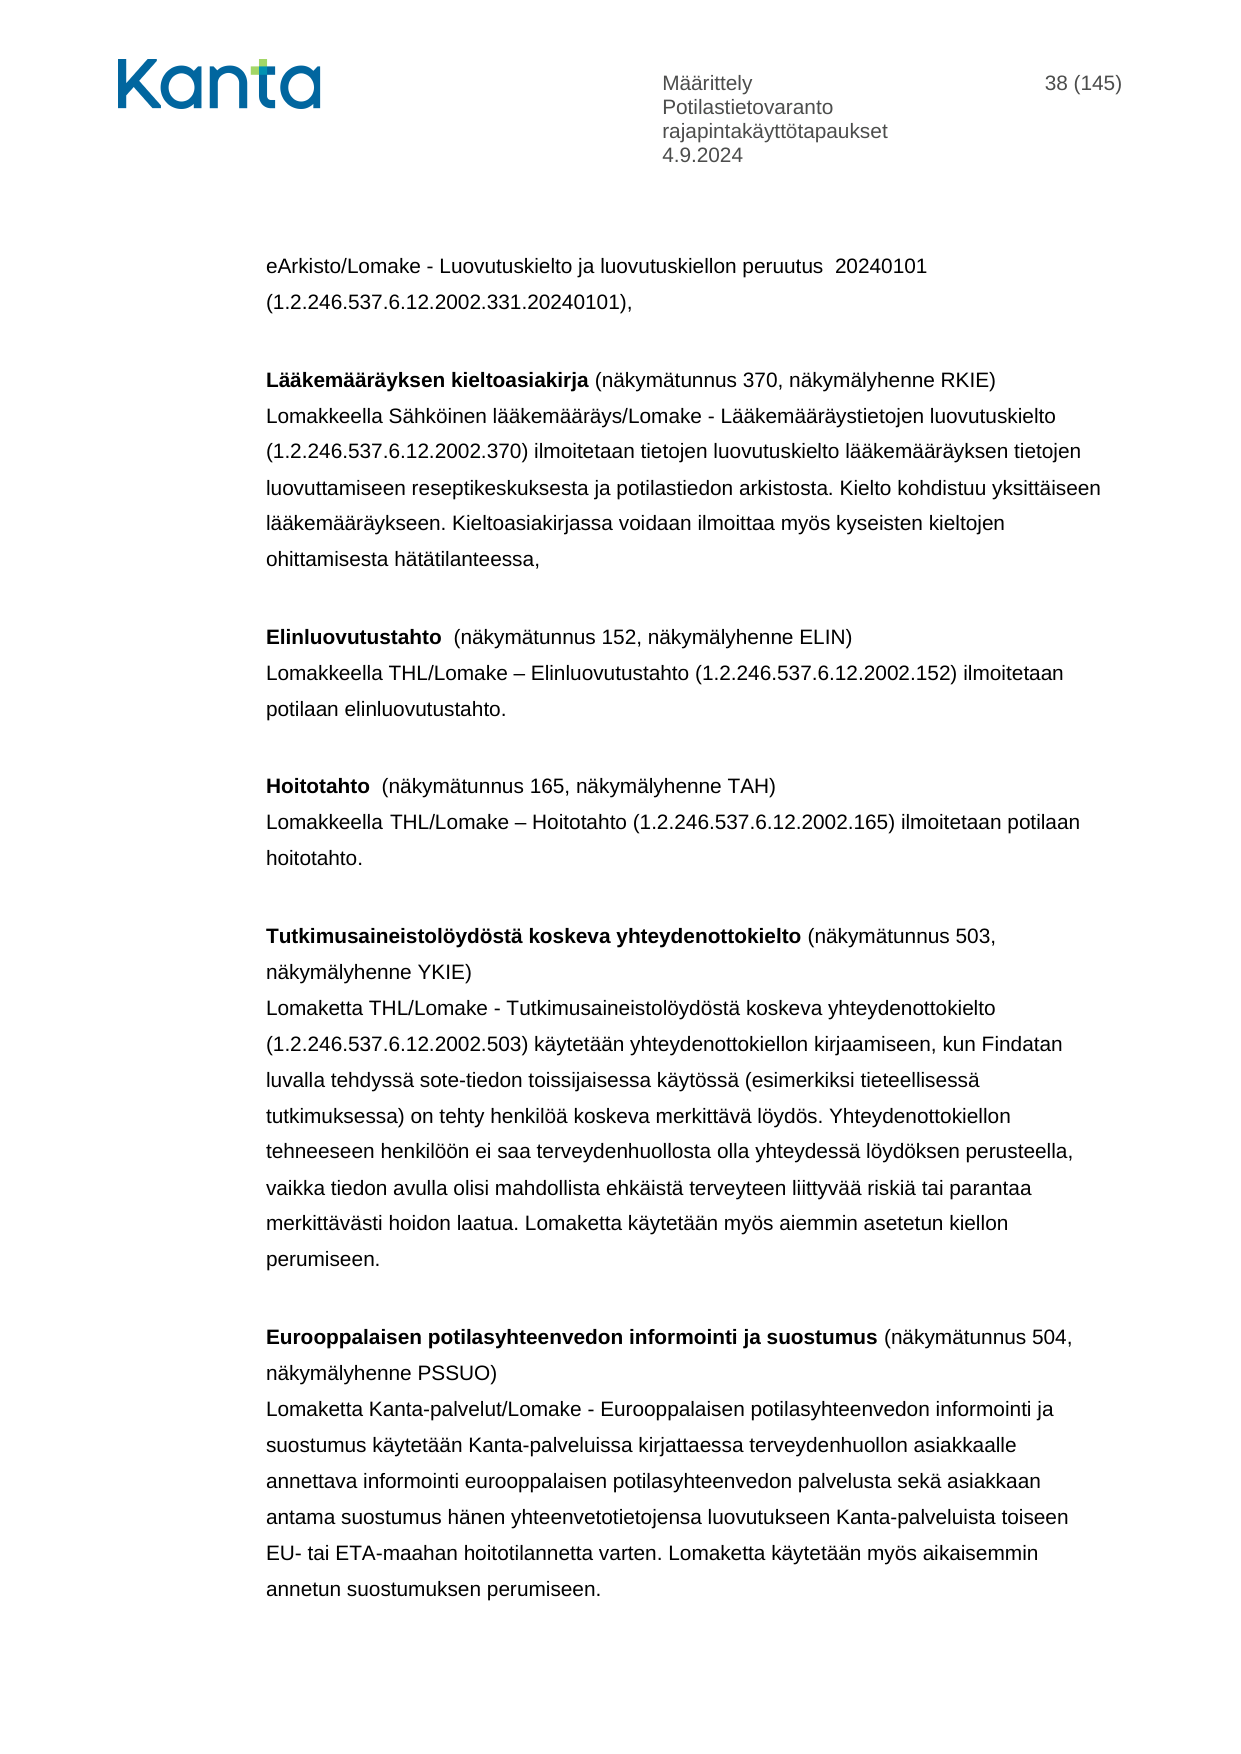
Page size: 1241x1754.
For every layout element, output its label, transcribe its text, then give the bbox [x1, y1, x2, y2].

text Lomaketta THL/Lomake - Tutkimusaineistolöydöstä koskeva yhteydenottokielto (1.2.246.537.6.12.2002.503) käytetään yhteydenottokiellon kirjaamiseen, kun Findatan luvalla tehdyssä sote-tiedon toissijaisessa käytössä (esimerkiksi tieteellisessä tutkimuksessa) on tehty henkilöä koskeva merkittävä löydös. Yhteydenottokiellon tehneeseen henkilöön ei saa terveydenhuollosta olla yhteydessä löydöksen perusteella, vaikka tiedon avulla olisi mahdollista ehkäistä terveyteen liittyvää riskiä tai parantaa merkittävästi hoidon laatua. Lomaketta käytetään myös aiemmin asetetun kiellon perumiseen. [266, 996, 1107, 1271]
text Elinluovutustahto (näkymätunnus 152, näkymälyhenne ELIN) [266, 625, 1107, 649]
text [266, 254, 1107, 314]
text Tutkimusaineistolöydöstä koskeva yhteydenottokielto (näkymätunnus 503, näkymälyhenne YKIE) [266, 924, 1107, 984]
text Lomaketta Kanta-palvelut/Lomake - Eurooppalaisen potilasyhteenvedon informointi ja suostumus käytetään Kanta-palveluissa kirjattaessa terveydenhuollon asiakkaalle annettava informointi eurooppalaisen potilasyhteenvedon palvelusta sekä asiakkaan antama suostumus hänen yhteenvetotietojensa luovutukseen Kanta-palveluista toiseen EU- tai ETA-maahan hoitotilannetta varten. Lomaketta käytetään myös aikaisemmin annetun suostumuksen perumiseen. [266, 1397, 1107, 1600]
picture [118, 59, 321, 109]
text Lääkemääräyksen kieltoasiakirja (näkymätunnus 370, näkymälyhenne RKIE) [266, 367, 1107, 391]
text Lomakkeella Sähköinen lääkemääräys/Lomake - Lääkemääräystietojen luovutuskielto (1.2.246.537.6.12.2002.370) ilmoitetaan tietojen luovutuskielto lääkemääräyksen tietojen luovuttamiseen reseptikeskuksesta ja potilastiedon arkistosta. Kielto kohdistuu yksittäiseen lääkemääräykseen. Kieltoasiakirjassa voidaan ilmoittaa myös kyseisten kieltojen ohittamisesta hätätilanteessa, [266, 403, 1107, 571]
text Eurooppalaisen potilasyhteenvedon informointi ja suostumus (näkymätunnus 504, näkymälyhenne PSSUO) [266, 1325, 1107, 1385]
text Hoitotahto (näkymätunnus 165, näkymälyhenne TAH) [266, 774, 1107, 798]
text Lomakkeella THL/Lomake – Hoitotahto (1.2.246.537.6.12.2002.165) ilmoitetaan potilaan hoitotahto. [266, 810, 1107, 870]
text Lomakkeella THL/Lomake – Elinluovutustahto (1.2.246.537.6.12.2002.152) ilmoitetaan potilaan elinluovutustahto. [266, 661, 1107, 721]
